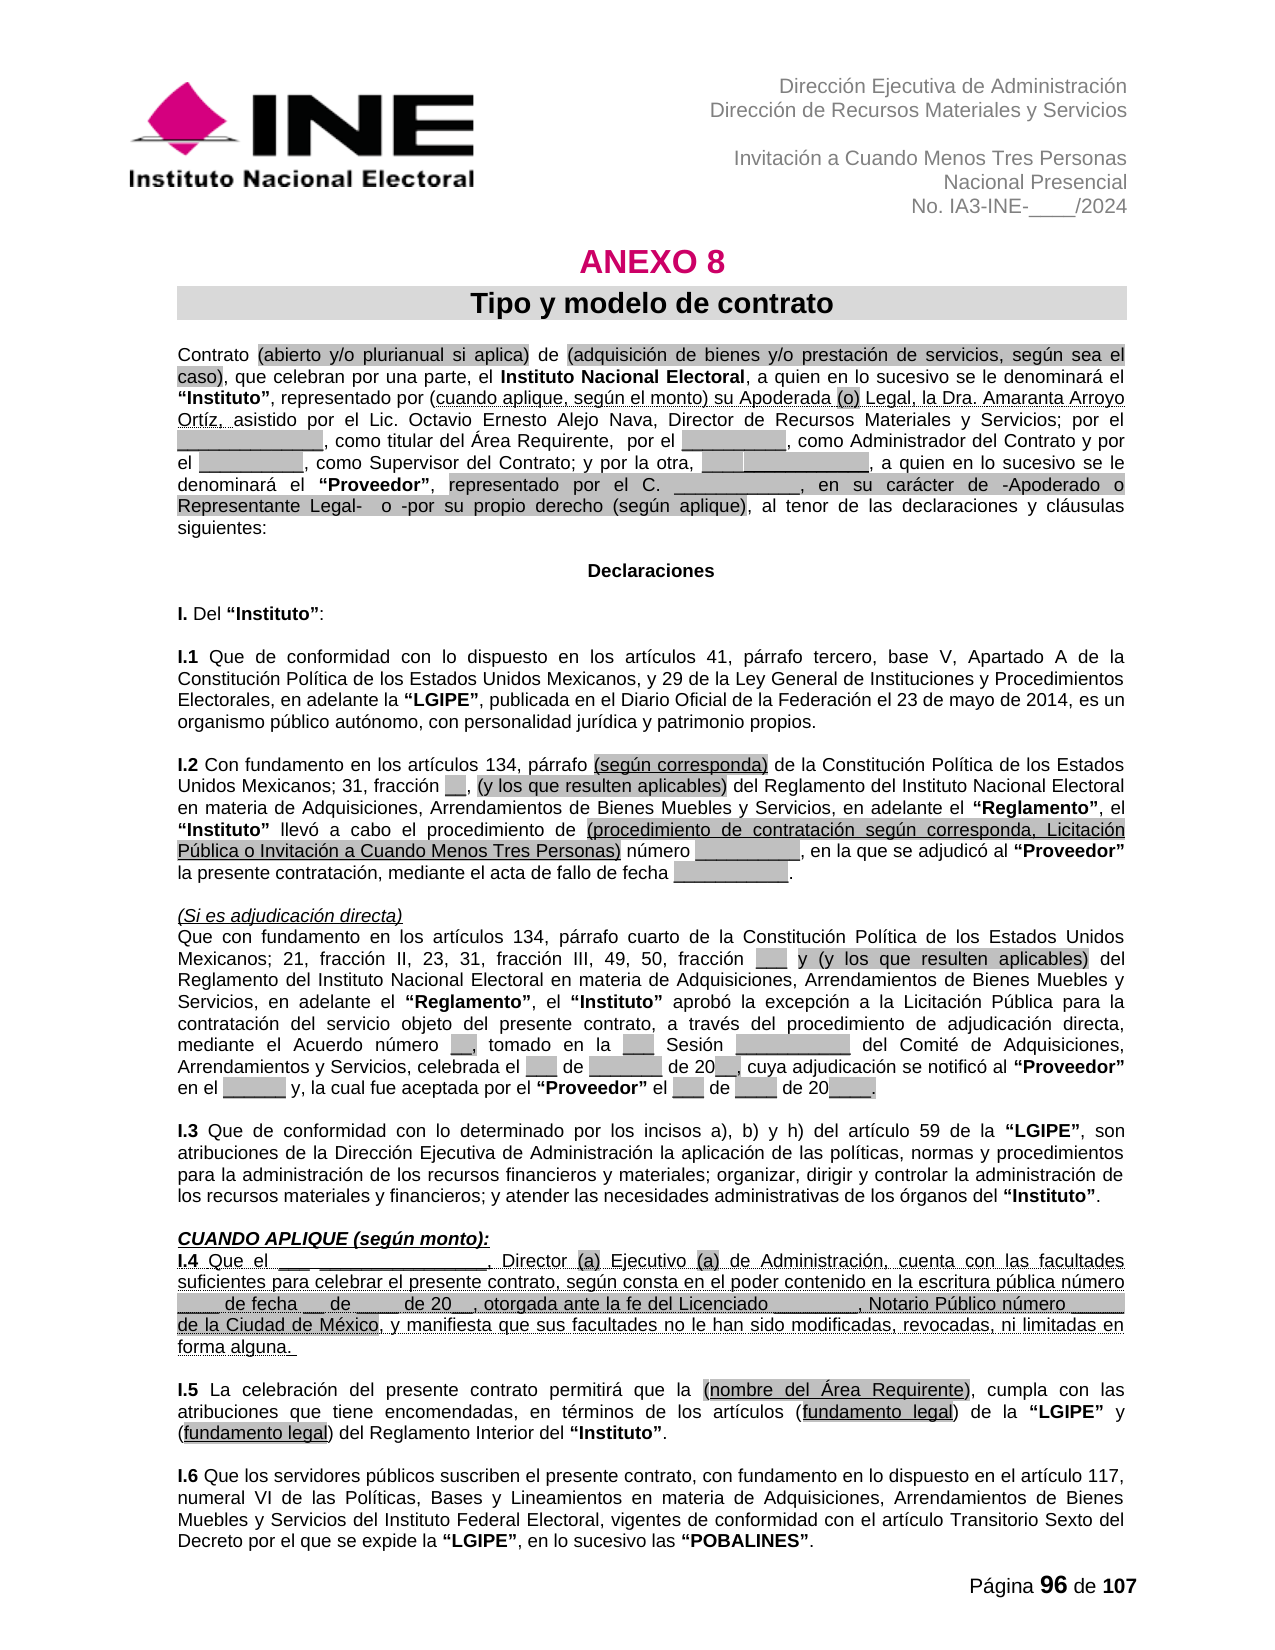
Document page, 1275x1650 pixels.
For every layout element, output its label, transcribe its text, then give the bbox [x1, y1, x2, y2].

text I.4 Que el ___ ________________, Director (a) Ejecutivo (a) de Administración, cuenta con las facultades suficientes para celebrar el presente contrato, según consta en el poder contenido en la escritura pública número ____ de fecha __ de ____ de 20__, otorgada ante la fe del Licenciado ________, Notario Público número _____ de la Ciudad de México, y manifiesta que sus facultades no le han sido modificadas, revocadas, ni limitadas en forma alguna. [177, 1249, 1125, 1293]
text I.3 Que de conformidad con lo determinado por los incisos a), b) y h) del artículo 59 de la “LGIPE”, son atribuciones de la Dirección Ejecutiva de Administración la aplicación de las políticas, normas y procedimientos para la administración de los recursos financieros y materiales; organizar, dirigir y controlar la administración de los recursos materiales y financieros; y atender las necesidades administrativas de los órganos del “Instituto”. [177, 1120, 1125, 1206]
text I.5 La celebración del presente contrato permitirá que la (nombre del Área Requirente), cumpla con las atribuciones que tiene encomendadas, en términos de los artículos (fundamento legal) de la “LGIPE” y (fundamento legal) del Reglamento Interior del “Instituto”. [177, 1379, 1125, 1444]
subtitle ANEXO 8 [177, 242, 1127, 280]
text I.1 Que de conformidad con lo dispuesto en los artículos 41, párrafo tercero, base V, Apartado A de la Constitución Política de los Estados Unidos Mexicanos, y 29 de la Ley General de Instituciones y Procedimientos Electorales, en adelante la “LGIPE”, publicada en el Diario Oficial de la Federación el 23 de mayo de 2014, es un organismo público autónomo, con personalidad jurídica y patrimonio propios. [177, 646, 1125, 732]
text Declaraciones [177, 559, 1125, 581]
text I. Del “Instituto”: [177, 603, 1125, 624]
text I.4 Que el ___ ________________, Director (a) Ejecutivo (a) de Administración, cuenta con las facultades suficientes para celebrar el presente contrato, según consta en el poder contenido en la escritura pública número ____ de fecha __ de ____ de 20__, otorgada ante la fe del Licenciado ________, Notario Público número _____ de la Ciudad de México, y manifiesta que sus facultades no le han sido modificadas, revocadas, ni limitadas en forma alguna. [177, 1314, 1125, 1357]
text Contrato (abierto y/o plurianual si aplica) de (adquisición de bienes y/o prestación de servicios, según sea el caso), que celebran por una parte, el Instituto Nacional Electoral, a quien en lo sucesivo se le denominará el “Instituto”, representado por (cuando aplique, según el monto) su Apoderada (o) Legal, la Dra. Amaranta Arroyo Ortíz, asistido por el Lic. Octavio Ernesto Alejo Nava, Director de Recursos Materiales y Servicios; por el ______________, como titular del Área Requirente, por el __________, como Administrador del Contrato y por el __________, como Supervisor del Contrato; y por la otra, ________________, a quien en lo sucesivo se le denominará el “Proveedor”, representado por el C. ____________, en su carácter de -Apoderado o Representante Legal- o -por su propio derecho (según aplique), al tenor de las declaraciones y cláusulas siguientes: [177, 344, 1125, 495]
text Tipo y modelo de contrato [177, 286, 1127, 320]
text I.2 Con fundamento en los artículos 134, párrafo (según corresponda) de la Constitución Política de los Estados Unidos Mexicanos; 31, fracción __, (y los que resulten aplicables) del Reglamento del Instituto Nacional Electoral en materia de Adquisiciones, Arrendamientos de Bienes Muebles y Servicios, en adelante el “Reglamento”, el “Instituto” llevó a cabo el procedimiento de (procedimiento de contratación según corresponda, Licitación Pública o Invitación a Cuando Menos Tres Personas) número __________, en la que se adjudicó al “Proveedor” la presente contratación, mediante el acta de fallo de fecha ___________. [177, 754, 1125, 840]
picture [129, 82, 474, 187]
text (Si es adjudicación directa) [177, 904, 1125, 926]
text I.6 Que los servidores públicos suscriben el presente contrato, con fundamento en lo dispuesto en el artículo 117, numeral VI de las Políticas, Bases y Lineamientos en materia de Adquisiciones, Arrendamientos de Bienes Muebles y Servicios del Instituto Federal Electoral, vigentes de conformidad con el artículo Transitorio Sexto del Decreto por el que se expide la “LGIPE”, en lo sucesivo las “POBALINES”. [177, 1465, 1125, 1551]
text CUANDO APLIQUE (según monto): [177, 1228, 1125, 1249]
text Que con fundamento en los artículos 134, párrafo cuarto de la Constitución Política de los Estados Unidos Mexicanos; 21, fracción II, 23, 31, fracción III, 49, 50, fracción ___ y (y los que resulten aplicables) del Reglamento del Instituto Nacional Electoral en materia de Adquisiciones, Arrendamientos de Bienes Muebles y Servicios, en adelante el “Reglamento”, el “Instituto” aprobó la excepción a la Licitación Pública para la contratación del servicio objeto del presente contrato, a través del procedimiento de adjudicación directa, mediante el Acuerdo número __, tomado en la ___ Sesión ___________ del Comité de Adquisiciones, Arrendamientos y Servicios, celebrada el ___ de _______ de 20__, cuya adjudicación se notificó al “Proveedor” en el ______ y, la cual fue aceptada por el “Proveedor” el ___ de ____ de 20____. [177, 926, 1125, 1099]
